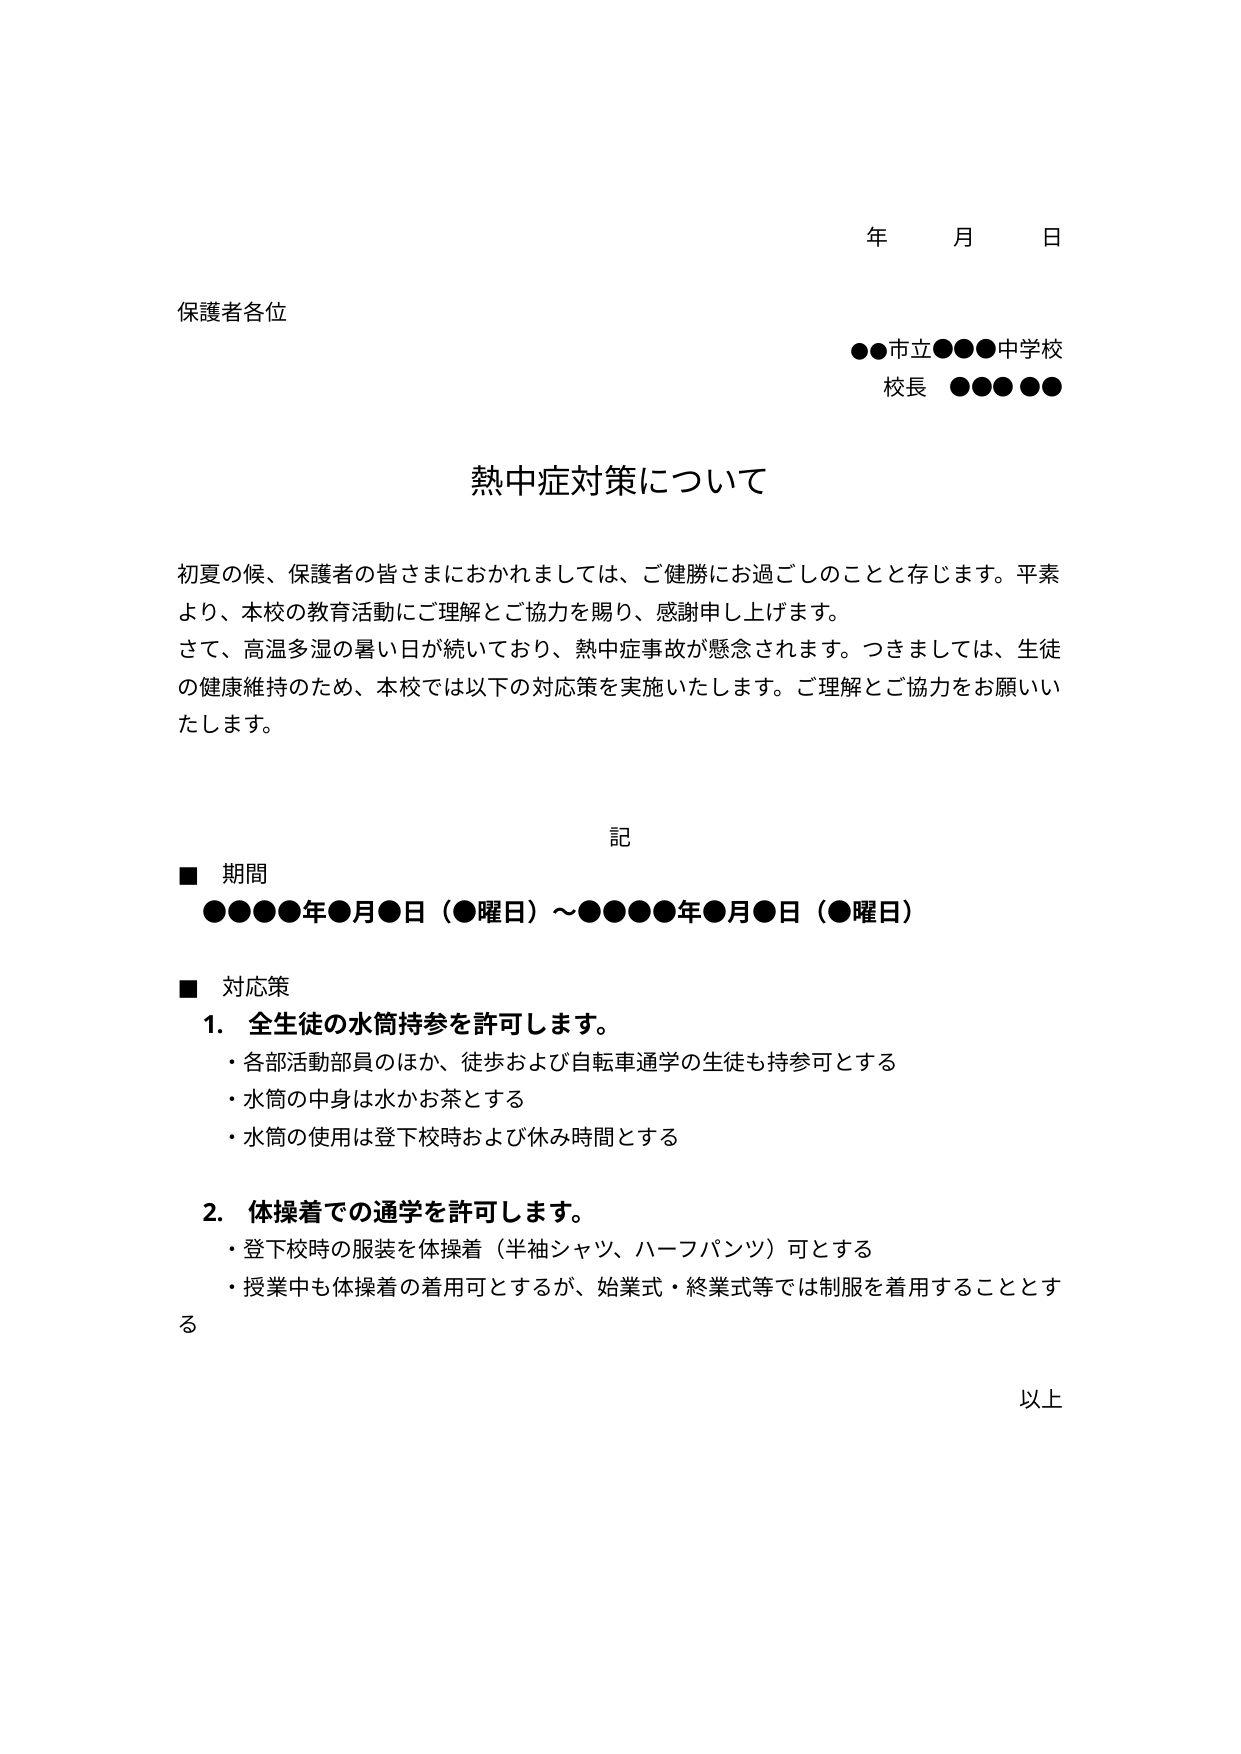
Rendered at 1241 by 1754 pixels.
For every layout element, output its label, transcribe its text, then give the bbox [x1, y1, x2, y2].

text 熱中症対策について [177, 442, 1063, 517]
text ・授業中も体操着の着用可とするが、始業式・終業式等では制服を着用することとする [177, 1267, 1063, 1342]
text 年 月 日 [177, 217, 1063, 254]
text さて、高温多湿の暑い日が続いており、熱中症事故が懸念されます。つきましては、生徒の健康維持のため、本校では以下の対応策を実施いたします。ご理解とご協力をお願いいたします。 [177, 629, 1063, 742]
text ■ 期間 [177, 854, 1063, 892]
text ・各部活動部員のほか、徒歩および自転車通学の生徒も持参可とする [177, 1042, 1063, 1079]
text ●●市立●●●中学校 [177, 329, 1063, 367]
text ■ 対応策 [177, 967, 1063, 1004]
text 校長 ●●● ●● [177, 367, 1063, 404]
text 2. 体操着での通学を許可します。 [177, 1192, 1063, 1229]
text 保護者各位 [177, 292, 1063, 329]
text ●●●●年●月●日（●曜日）～●●●●年●月●日（●曜日） [177, 892, 1063, 929]
text ・水筒の使用は登下校時および休み時間とする [177, 1117, 1063, 1154]
subtitle 記 [177, 817, 1063, 854]
text 初夏の候、保護者の皆さまにおかれましては、ご健勝にお過ごしのことと存じます。平素より、本校の教育活動にご理解とご協力を賜り、感謝申し上げます。 [177, 554, 1063, 629]
text 1. 全生徒の水筒持参を許可します。 [177, 1004, 1063, 1042]
text ・水筒の中身は水かお茶とする [177, 1079, 1063, 1117]
text 以上 [177, 1379, 1063, 1417]
text ・登下校時の服装を体操着（半袖シャツ、ハーフパンツ）可とする [177, 1229, 1063, 1267]
